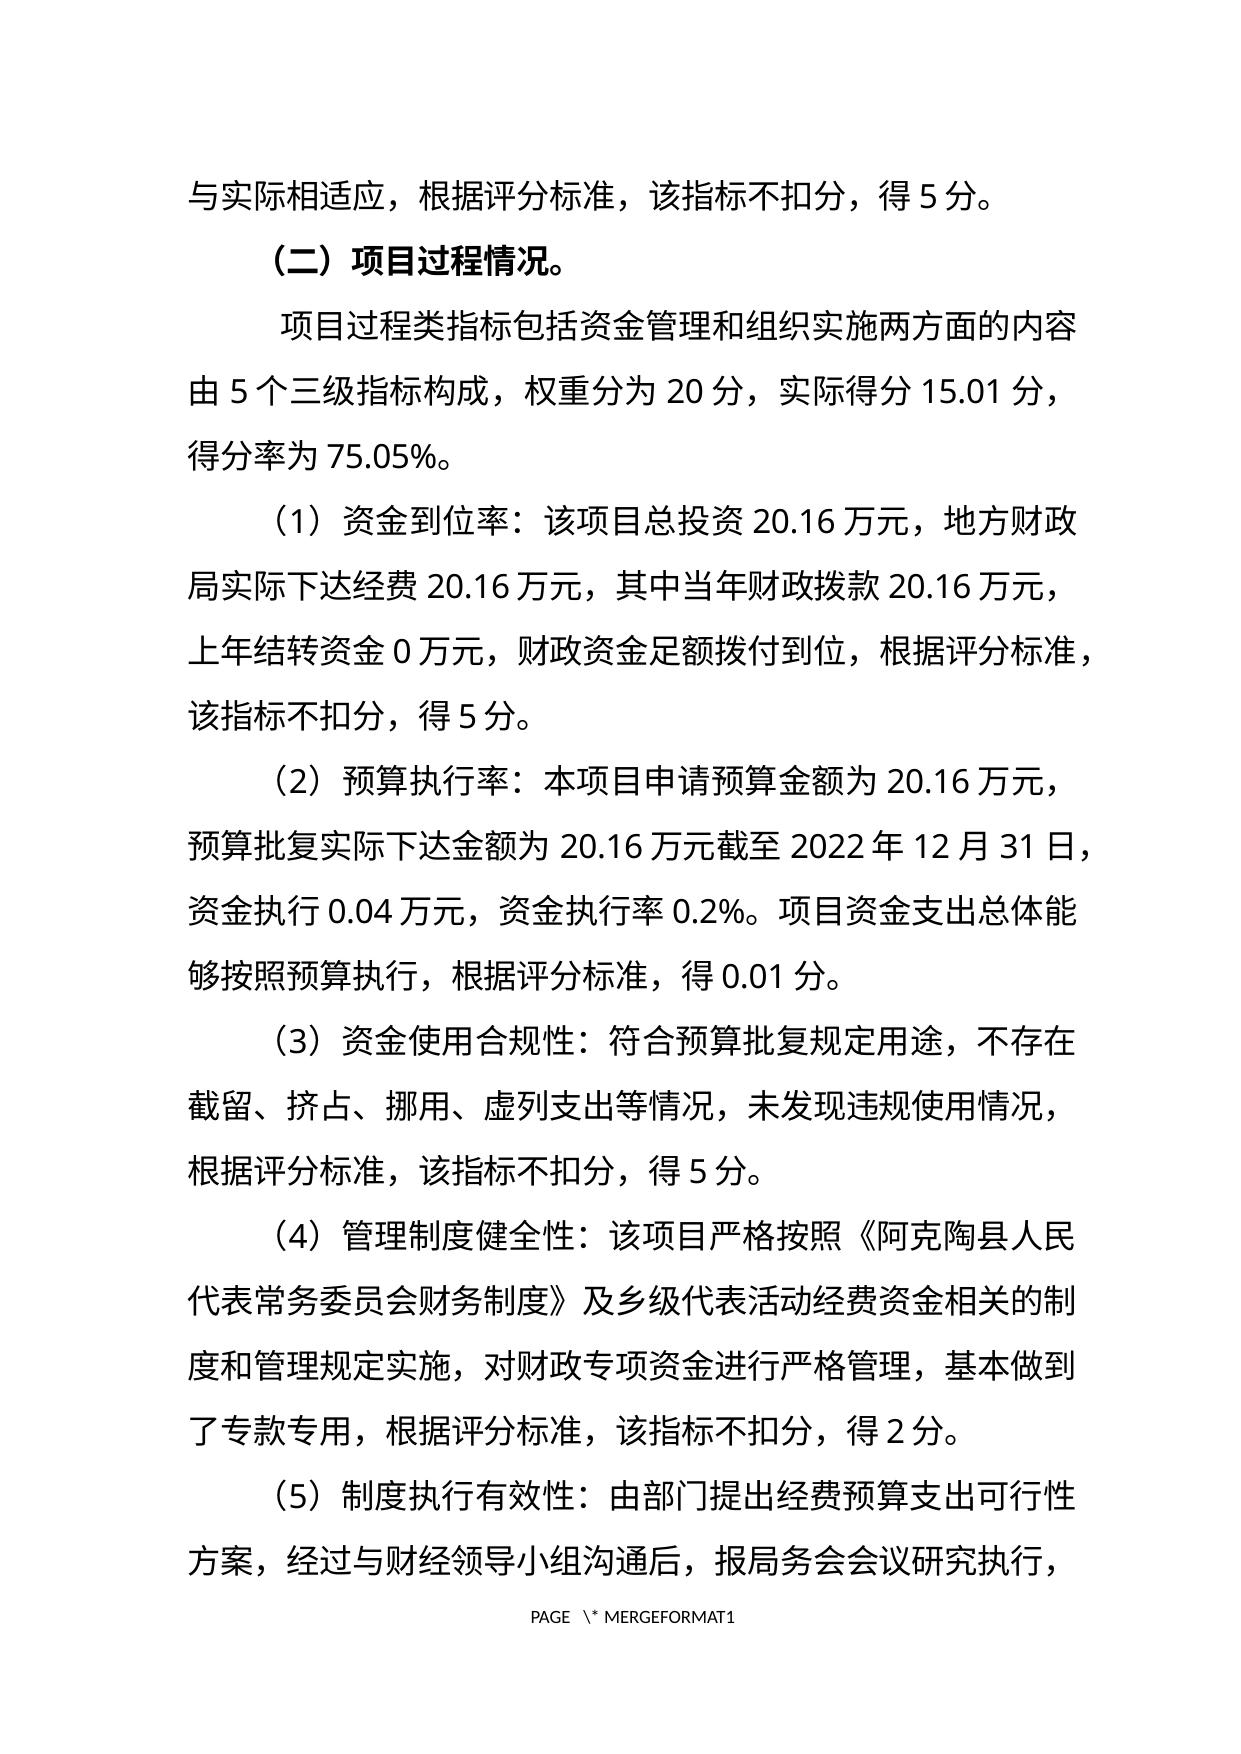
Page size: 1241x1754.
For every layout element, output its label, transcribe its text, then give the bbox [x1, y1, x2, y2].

text （二）项目过程情况。 [187, 227, 1078, 292]
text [187, 162, 1078, 227]
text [187, 292, 1078, 1592]
